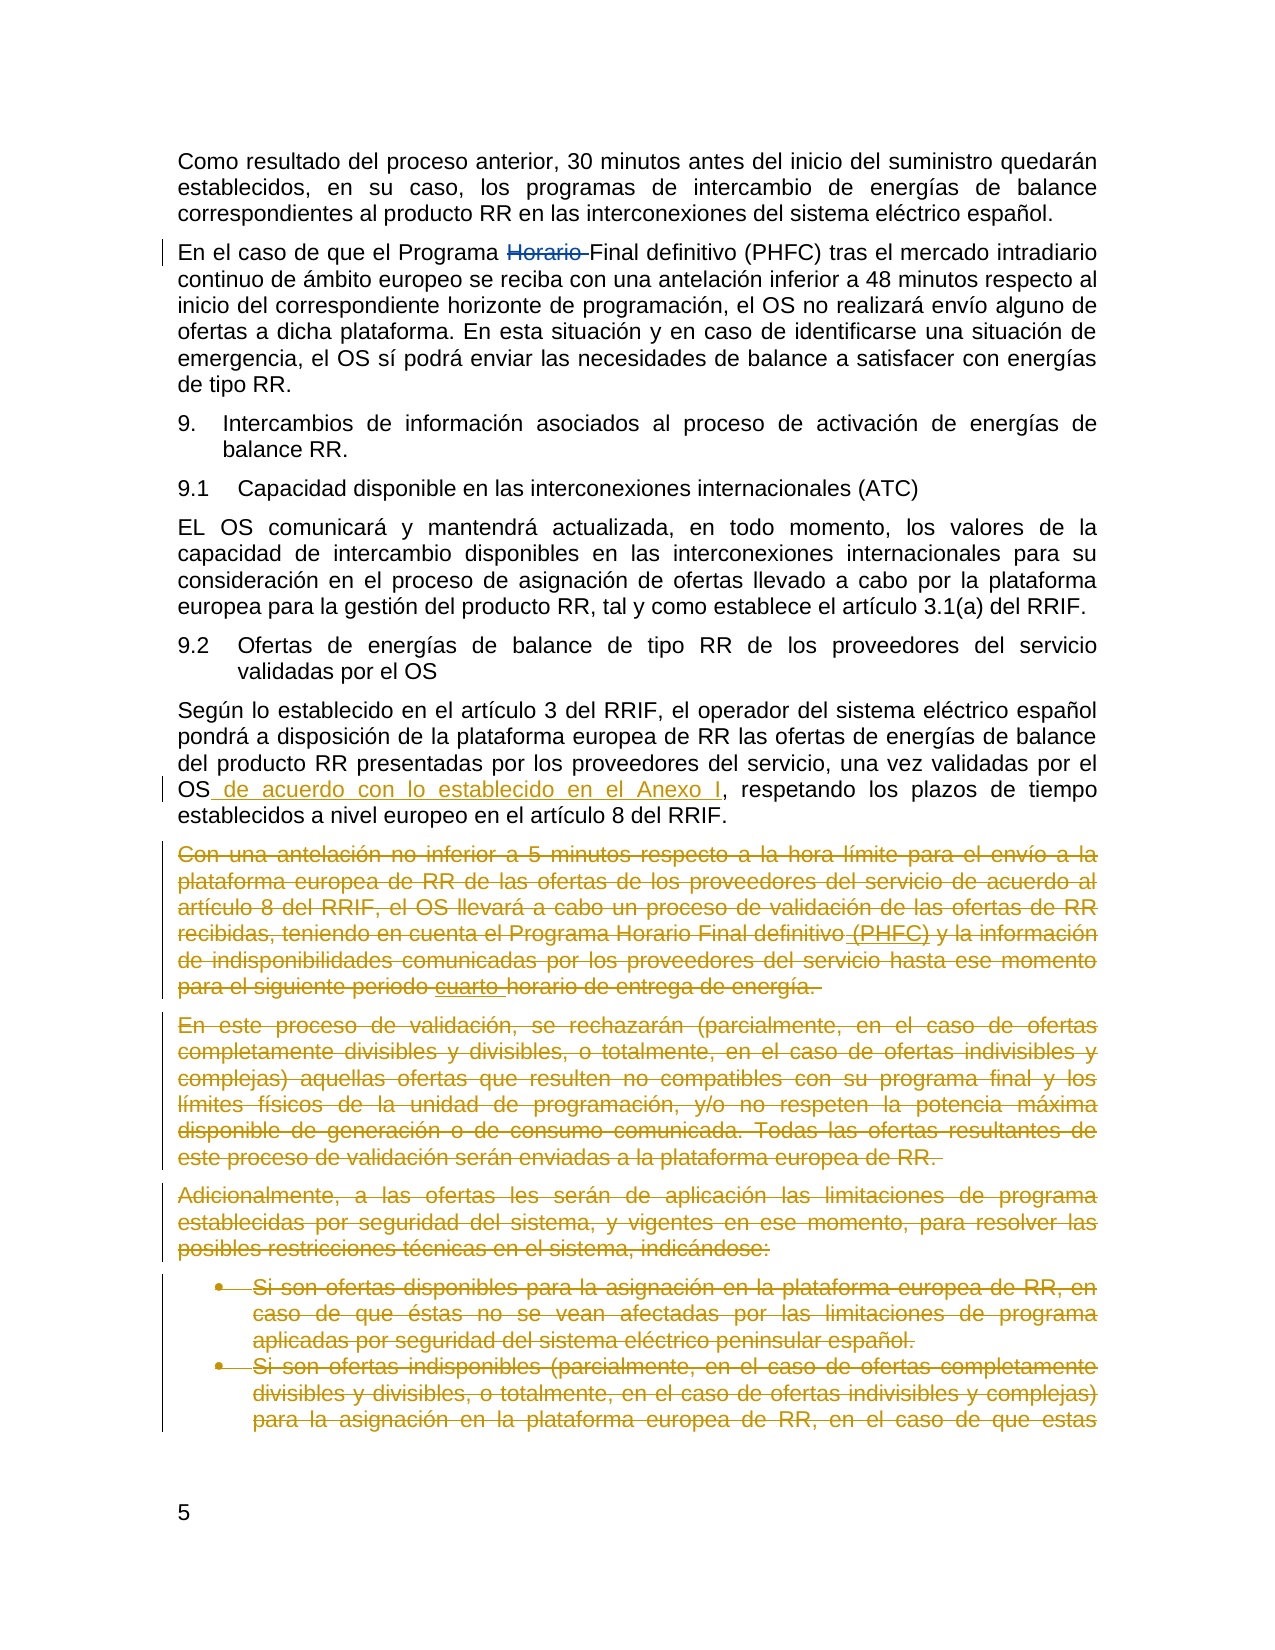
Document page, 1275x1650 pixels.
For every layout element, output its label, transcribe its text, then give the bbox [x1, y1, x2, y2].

list Capacidad disponible en las interconexiones internacionales (ATC) [177, 475, 1098, 501]
text EL OS comunicará y mantendrá actualizada, en todo momento, los valores de la capacidad de intercambio disponibles en las interconexiones internacionales para su consideración en el proceso de asignación de ofertas llevado a cabo por la plataforma europea para la gestión del producto RR, tal y como establece el artículo 3.1(a) del RRIF. [177, 514, 1098, 619]
text Como resultado del proceso anterior, 30 minutos antes del inicio del suministro quedarán establecidos, en su caso, los programas de intercambio de energías de balance correspondientes al producto RR en las interconexiones del sistema eléctrico español. [177, 148, 1098, 227]
text En el caso de que el Programa Final definitivo (PHFC) tras el mercado intradiario continuo de ámbito europeo se reciba con una antelación inferior a 48 minutos respecto al inicio del correspondiente horizonte de programación, el OS no realizará envío alguno de ofertas a dicha plataforma. En esta situación y en caso de identificarse una situación de emergencia, el OS sí podrá enviar las necesidades de balance a satisfacer con energías de tipo RR. [177, 239, 1098, 397]
text Según lo establecido en el artículo 3 del RRIF, el operador del sistema eléctrico español pondrá a disposición de la plataforma europea de RR las ofertas de energías de balance del producto RR presentadas por los proveedores del servicio, una vez validadas por el OS, respetando los plazos de tiempo establecidos a nivel europeo en el artículo 8 del RRIF. [177, 697, 1098, 829]
list Ofertas de energías de balance de tipo RR de los proveedores del servicio validadas por el OS [177, 632, 1098, 684]
subtitle Intercambios de información asociados al proceso de activación de energías de balance RR. [177, 410, 1098, 462]
